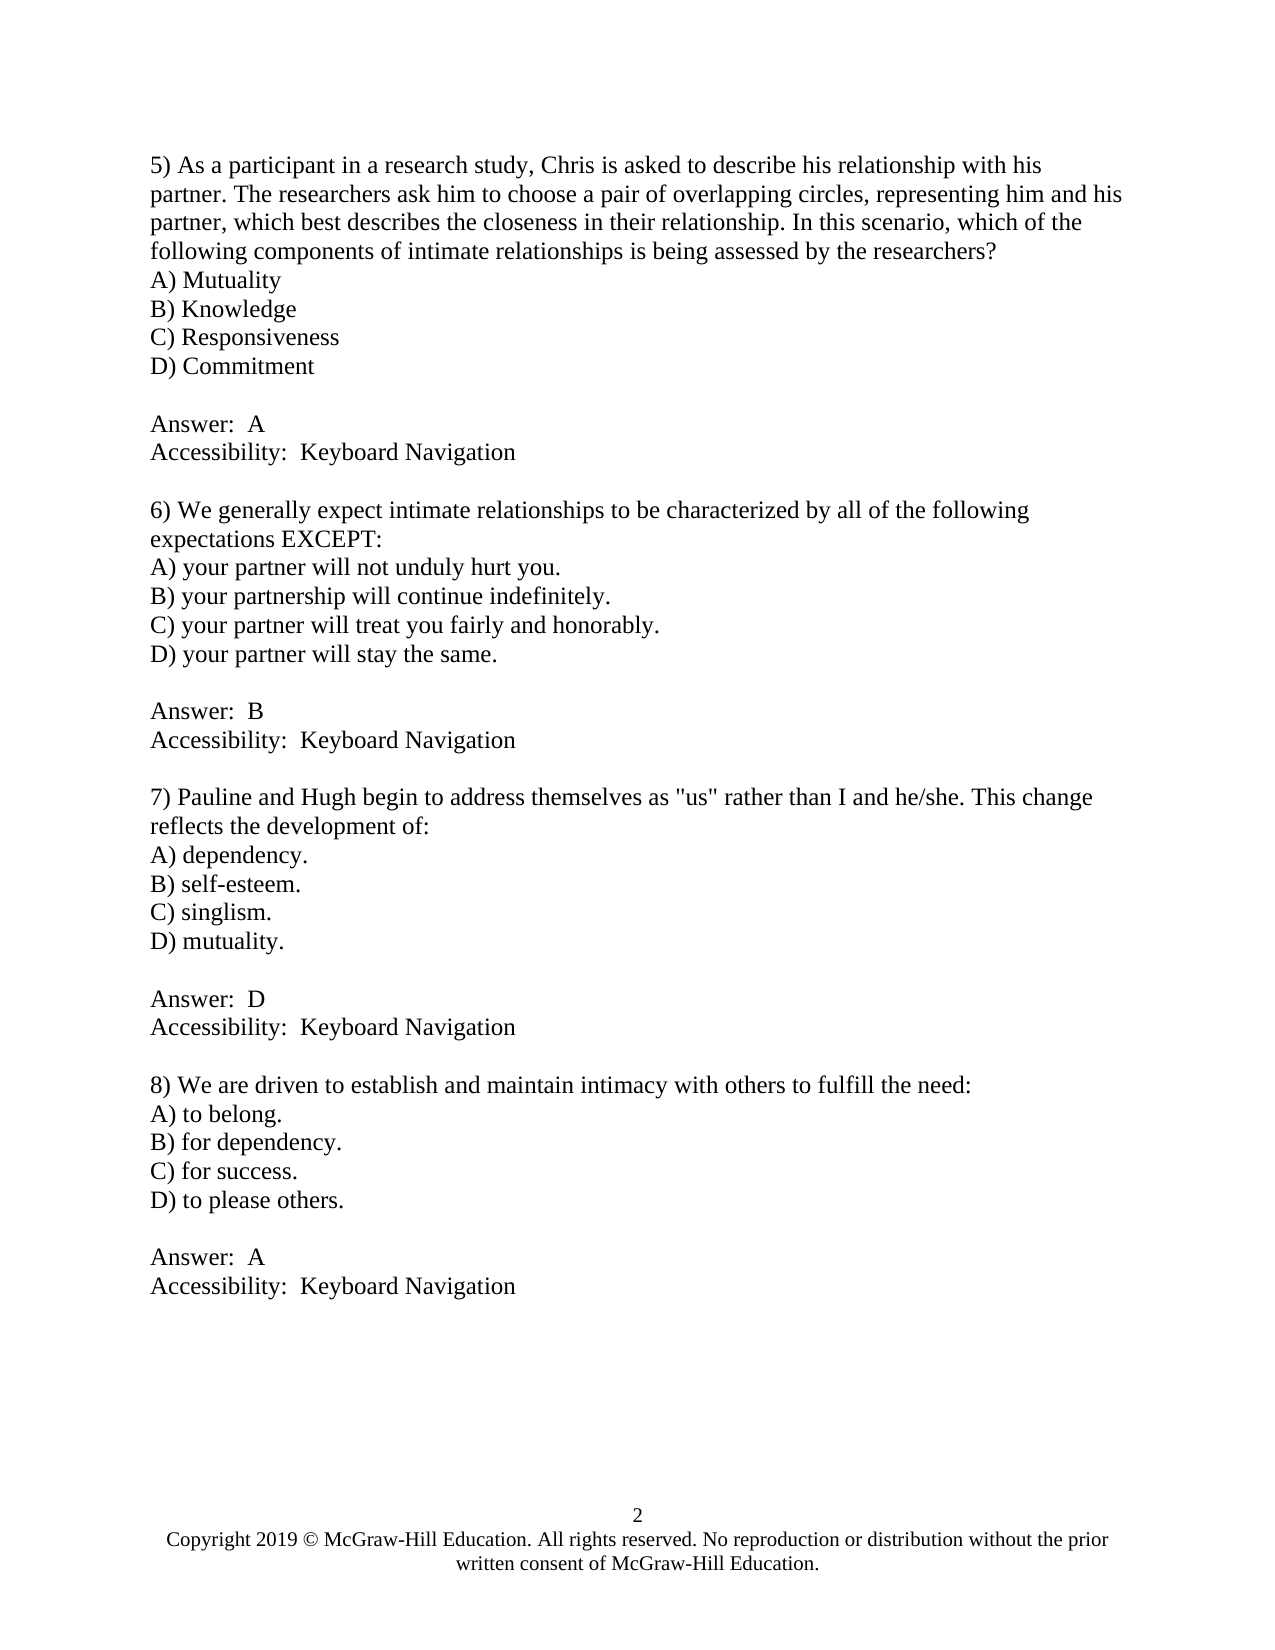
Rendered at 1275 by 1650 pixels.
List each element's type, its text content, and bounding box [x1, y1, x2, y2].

text Answer: A [150, 409, 1125, 437]
text A) dependency. [150, 840, 1125, 869]
text D) Commitment [150, 351, 1125, 380]
text C) your partner will treat you fairly and honorably. [150, 610, 1125, 639]
text Accessibility: Keyboard Navigation [150, 1012, 1125, 1041]
text Answer: A [150, 1242, 1125, 1271]
text 7) Pauline and Hugh begin to address themselves as "us" rather than I and he/she. This change reflects the development of: [150, 782, 1125, 840]
text D) to please others. [150, 1185, 1125, 1214]
text B) for dependency. [150, 1127, 1125, 1156]
text C) for success. [150, 1156, 1125, 1185]
text C) Responsiveness [150, 322, 1125, 351]
text Answer: B [150, 696, 1125, 725]
text D) mutuality. [150, 926, 1125, 955]
text 6) We generally expect intimate relationships to be characterized by all of the following expectations EXCEPT: [150, 495, 1125, 552]
text Accessibility: Keyboard Navigation [150, 1271, 1125, 1300]
text D) your partner will stay the same. [150, 639, 1125, 667]
text A) to belong. [150, 1099, 1125, 1127]
text A) your partner will not unduly hurt you. [150, 552, 1125, 581]
text Accessibility: Keyboard Navigation [150, 437, 1125, 466]
text Accessibility: Keyboard Navigation [150, 725, 1125, 754]
text B) self-esteem. [150, 869, 1125, 897]
text Answer: D [150, 984, 1125, 1012]
text B) your partnership will continue indefinitely. [150, 581, 1125, 610]
text C) singlism. [150, 897, 1125, 926]
text 5) As a participant in a research study, Chris is asked to describe his relationship with his partner. The researchers ask him to choose a pair of overlapping circles, representing him and his partner, which best describes the closeness in their relationship. In this scenario, which of the following components of intimate relationships is being assessed by the researchers? [150, 150, 1125, 265]
text B) Knowledge [150, 294, 1125, 322]
text A) Mutuality [150, 265, 1125, 294]
text 8) We are driven to establish and maintain intimacy with others to fulfill the need: [150, 1070, 1125, 1099]
